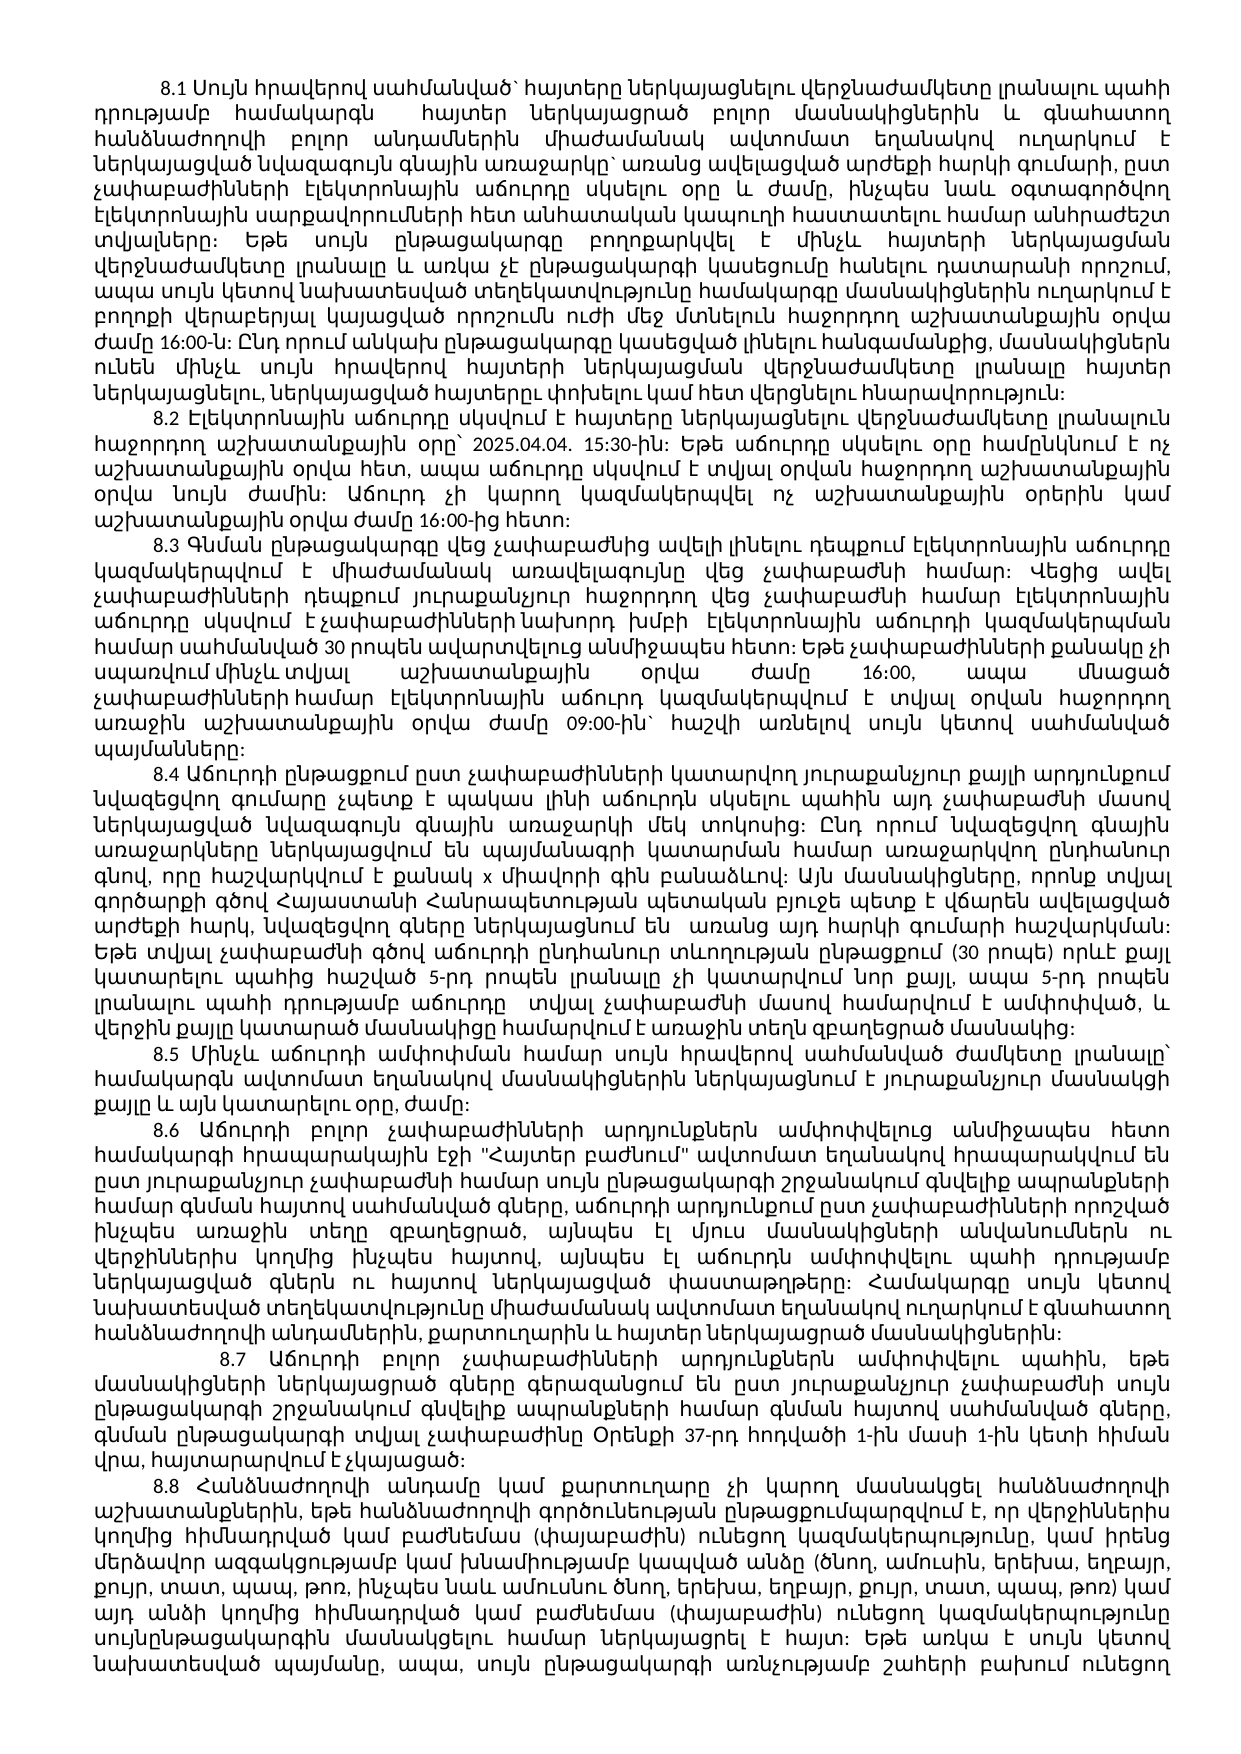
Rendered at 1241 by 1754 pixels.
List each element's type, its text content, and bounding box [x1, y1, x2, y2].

text 8.5 Մինչև աճուրդի ամփոփման համար սույն հրավերով սահմանված ժամկետը լրանալը՝ համակարգն ավտոմատ եղանակով մասնակիցներին ներկայացնում է յուրաքանչյուր մասնակցի քայլը և այն կատարելու օրը, ժամը: [94, 1041, 1171, 1117]
text 8.3 Գնման ընթացակարգը վեց չափաբաժնից ավելի լինելու դեպքում էլեկտրոնային աճուրդը կազմակերպվում է միաժամանակ առավելագույնը վեց չափաբաժնի համար: Վեցից ավել չափաբաժինների դեպքում յուրաքանչյուր հաջորդող վեց չափաբաժնի համար էլեկտրոնային աճուրդը սկսվում է չափաբաժինների նախորդ խմբի էլեկտրոնային աճուրդի կազմակերպման համար սահմանված 30 րոպեն ավարտվելուց անմիջապես հետո: Եթե չափաբաժինների քանակը չի սպառվում մինչև տվյալ աշխատանքային օրվա ժամը 16։00, ապա մնացած չափաբաժինների համար էլեկտրոնային աճուրդ կազմակերպվում է տվյալ օրվան հաջորդող առաջին աշխատանքային օրվա ժամը 09:00-ին` հաշվի առնելով սույն կետով սահմանված պայմանները: [94, 532, 1171, 761]
text 8.1 Սույն հրավերով սահմանված` հայտերը ներկայացնելու վերջնաժամկետը լրանալու պահի դրությամբ համակարգն հայտեր ներկայացրած բոլոր մասնակիցներին և գնահատող հանձնաժողովի բոլոր անդամներին միաժամանակ ավտոմատ եղանակով ուղարկում է ներկայացված նվազագույն գնային առաջարկը` առանց ավելացված արժեքի հարկի գումարի, ըստ չափաբաժինների էլեկտրոնային աճուրդը սկսելու օրը և ժամը, ինչպես նաև օգտագործվող էլեկտրոնային սարքավորումների հետ անհատական կապուղի հաստատելու համար անհրաժեշտ տվյալները։ Եթե սույն ընթացակարգը բողոքարկվել է մինչև հայտերի ներկայացման վերջնաժամկետը լրանալը և առկա չէ ընթացակարգի կասեցումը հանելու դատարանի որոշում, ապա սույն կետով նախատեսված տեղեկատվությունը համակարգը մասնակիցներին ուղարկում է բողոքի վերաբերյալ կայացված որոշումն ուժի մեջ մտնելուն հաջորդող աշխատանքային օրվա ժամը 16:00-ն: Ընդ որում անկախ ընթացակարգը կասեցված լինելու հանգամանքից, մասնակիցներն ունեն մինչև սույն հրավերով հայտերի ներկայացման վերջնաժամկետը լրանալը հայտեր ներկայացնելու, ներկայացված հայտերըւ փոխելու կամ հետ վերցնելու հնարավորություն: [94, 75, 1171, 405]
text 8.6 Աճուրդի բոլոր չափաբաժինների արդյունքներն ամփոփվելուց անմիջապես հետո համակարգի հրապարակային էջի "Հայտեր բաժնում" ավտոմատ եղանակով հրապարակվում են ըստ յուրաքանչյուր չափաբաժնի համար սույն ընթացակարգի շրջանակում գնվելիք ապրանքների համար գնման հայտով սահմանված գները, աճուրդի արդյունքում ըստ չափաբաժինների որոշված ինչպես առաջին տեղը զբաղեցրած, այնպես էլ մյուս մասնակիցների անվանումներն ու վերջիններիս կողմից ինչպես հայտով, այնպես էլ աճուրդն ամփոփվելու պահի դրությամբ ներկայացված գներն ու հայտով ներկայացված փաստաթղթերը: Համակարգը սույն կետով նախատեսված տեղեկատվությունը միաժամանակ ավտոմատ եղանակով ուղարկում է գնահատող հանձնաժողովի անդամներին, քարտուղարին և հայտեր ներկայացրած մասնակիցներին: [94, 1117, 1171, 1346]
text 8.7 Աճուրդի բոլոր չափաբաժինների արդյունքներն ամփոփվելու պահին, եթե մասնակիցների ներկայացրած գները գերազանցում են ըստ յուրաքանչյուր չափաբաժնի սույն ընթացակարգի շրջանակում գնվելիք ապրանքների համար գնման հայտով սահմանված գները, գնման ընթացակարգի տվյալ չափաբաժինը Օրենքի 37-րդ հոդվածի 1-ին մասի 1-ին կետի հիման վրա, հայտարարվում է չկայացած: [94, 1346, 1171, 1473]
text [94, 1473, 1171, 1676]
text 8.2 Էլեկտրոնային աճուրդը սկսվում է հայտերը ներկայացնելու վերջնաժամկետը լրանալուն հաջորդող աշխատանքային օրը՝ 2025.04.04. 15:30 -ին: Եթե աճուրդը սկսելու օրը համընկնում է ոչ աշխատանքային օրվա հետ, ապա աճուրդը սկսվում է տվյալ օրվան հաջորդող աշխատանքային օրվա նույն ժամին: Աճուրդ չի կարող կազմակերպվել ոչ աշխատանքային օրերին կամ աշխատանքային օրվա ժամը 16։00-ից հետո: [94, 405, 1171, 532]
text 8.4 Աճուրդի ընթացքում ըստ չափաբաժինների կատարվող յուրաքանչյուր քայլի արդյունքում նվազեցվող գումարը չպետք է պակաս լինի աճուրդն սկսելու պահին այդ չափաբաժնի մասով ներկայացված նվազագույն գնային առաջարկի մեկ տոկոսից: Ընդ որում նվազեցվող գնային առաջարկները ներկայացվում են պայմանագրի կատարման համար առաջարկվող ընդհանուր գնով, որը հաշվարկվում է քանակ x միավորի գին բանաձևով: Այն մասնակիցները, որոնք տվյալ գործարքի գծով Հայաստանի Հանրապետության պետական բյուջե պետք է վճարեն ավելացված արժեքի հարկ, նվազեցվող գները ներկայացնում են առանց այդ հարկի գումարի հաշվարկման: Եթե տվյալ չափաբաժնի գծով աճուրդի ընդհանուր տևողության ընթացքում (30 րոպե) որևէ քայլ կատարելու պահից հաշված 5-րդ րոպեն լրանալը չի կատարվում նոր քայլ, ապա 5-րդ րոպեն լրանալու պահի դրությամբ աճուրդը տվյալ չափաբաժնի մասով համարվում է ամփոփված, և վերջին քայլը կատարած մասնակիցը համարվում է առաջին տեղն զբաղեցրած մասնակից: [94, 761, 1171, 1041]
